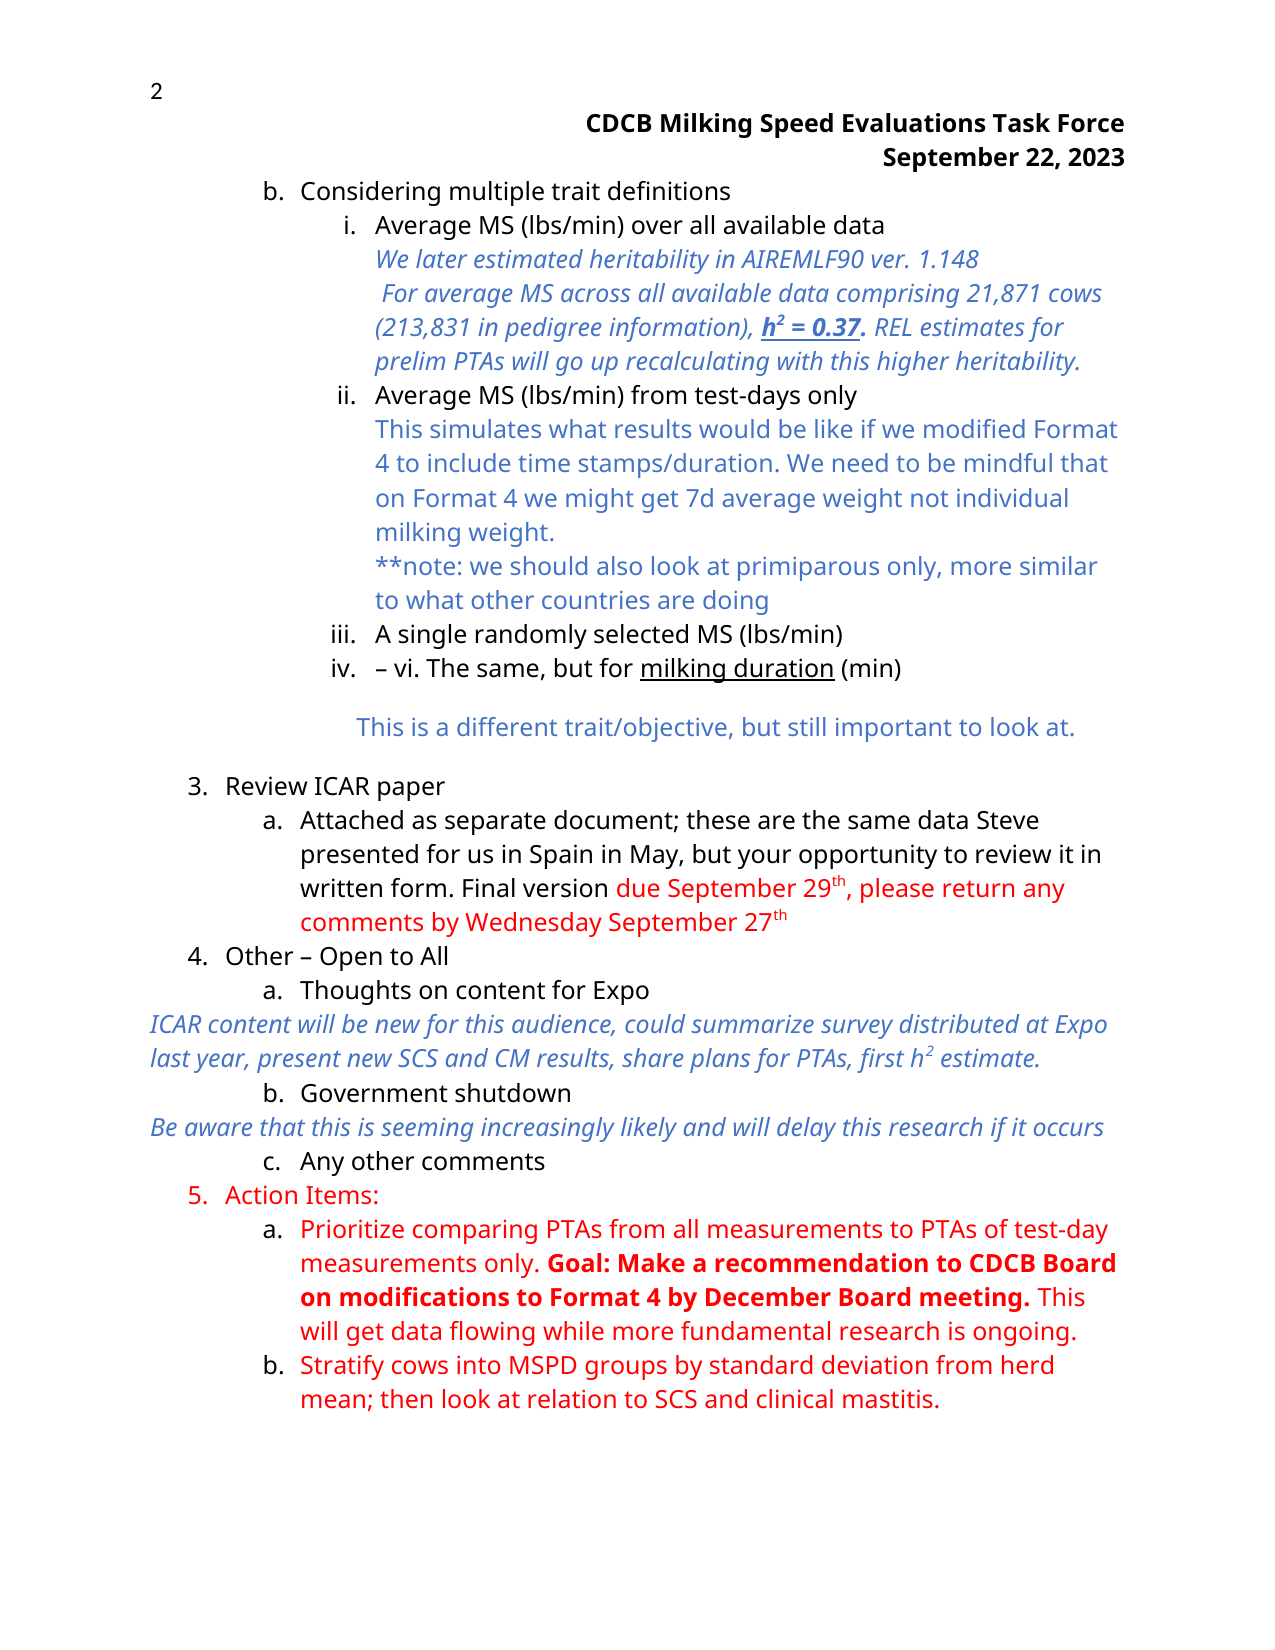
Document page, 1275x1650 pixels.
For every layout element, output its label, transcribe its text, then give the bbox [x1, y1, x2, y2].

list **note: we should also look at primiparous only, more similar to what other countries are doing [375, 548, 1125, 616]
list Average MS (lbs/min) from test-days only [356, 378, 1125, 412]
list Average MS (lbs/min) over all available data [356, 208, 1125, 242]
list Action Items: [187, 1177, 1125, 1211]
text ICAR content will be new for this audience, could summarize survey distributed at Expo last year, present new SCS and CM results, share plans for PTAs, first h2 estimate. [150, 1007, 1125, 1075]
list This simulates what results would be like if we modified Format 4 to include time stamps/duration. We need to be mindful that on Format 4 we might get 7d average weight not individual milking weight. [375, 412, 1125, 548]
list Prioritize comparing PTAs from all measurements to PTAs of test-day measurements only. Goal: Make a recommendation to CDCB Board on modifications to Format 4 by December Board meeting. This will get data flowing while more fundamental research is ongoing. [262, 1211, 1125, 1348]
list A single randomly selected MS (lbs/min) [356, 616, 1125, 651]
list – vi. The same, but for milking duration (min) [356, 651, 1125, 684]
list Attached as separate document; these are the same data Steve presented for us in Spain in May, but your opportunity to review it in written form. Final version due September 29th, please return any comments by Wednesday September 27th [262, 803, 1125, 939]
text For average MS across all available data comprising 21,871 cows (213,831 in pedigree information), h2 = 0.37. REL estimates for prelim PTAs will go up recalculating with this higher heritability. [375, 276, 1125, 378]
text This is a different trait/objective, but still important to look at. [356, 709, 1125, 744]
text We later estimated heritability in AIREMLF90 ver. 1.148 [375, 242, 1125, 276]
list Review ICAR paper [187, 769, 1125, 803]
list Stratify cows into MSPD groups by standard deviation from herd mean; then look at relation to SCS and clinical mastitis. [262, 1348, 1125, 1416]
text Be aware that this is seeming increasingly likely and will delay this research if it occurs [150, 1109, 1125, 1143]
list Considering multiple trait definitions [262, 174, 1125, 208]
list Thoughts on content for Expo [262, 973, 1125, 1007]
list Government shutdown [262, 1075, 1125, 1109]
list Any other comments [262, 1143, 1125, 1177]
list Other – Open to All [187, 939, 1125, 973]
